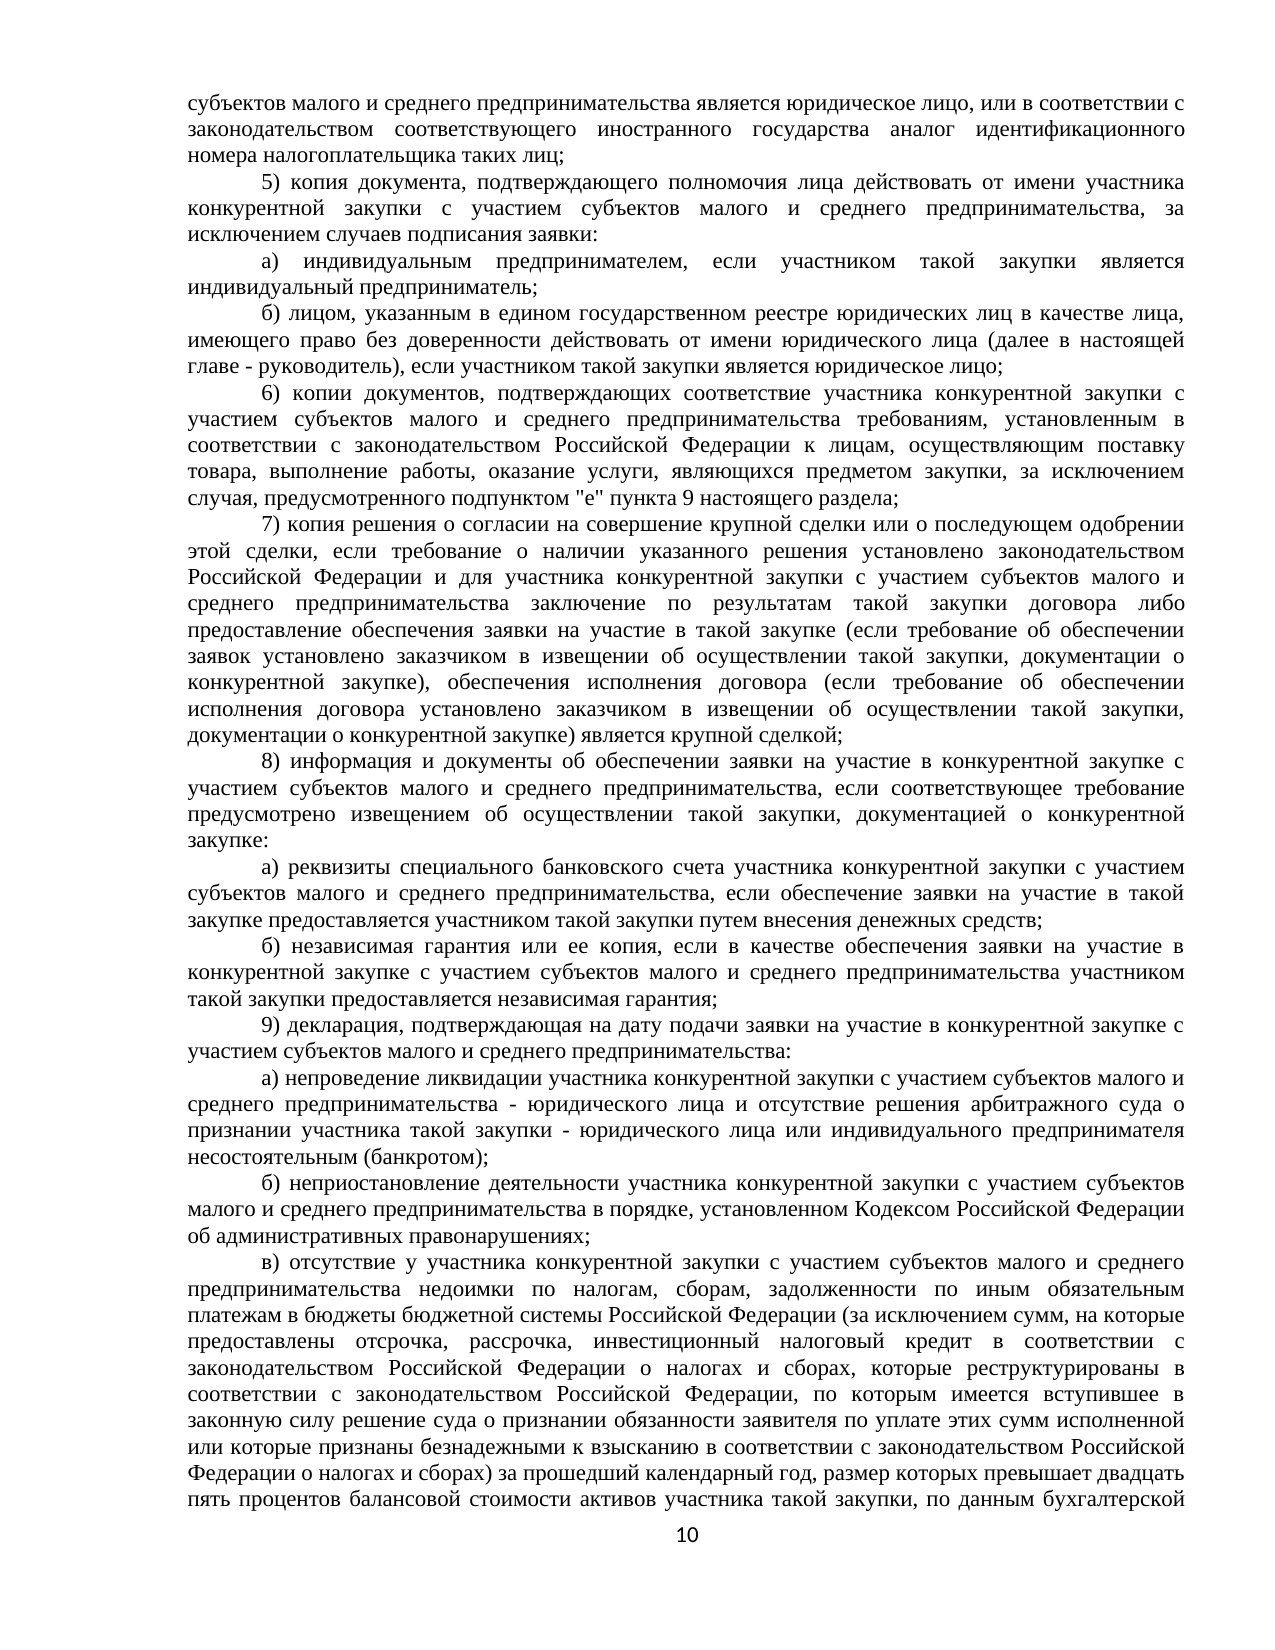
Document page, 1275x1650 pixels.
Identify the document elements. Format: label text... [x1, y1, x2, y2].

text 9) декларация, подтверждающая на дату подачи заявки на участие в конкурентной закупке с участием субъектов малого и среднего предпринимательства: [187, 1011, 1186, 1064]
text 7) копия решения о согласии на совершение крупной сделки или о последующем одобрении этой сделки, если требование о наличии указанного решения установлено законодательством Российской Федерации и для участника конкурентной закупки с участием субъектов малого и среднего предпринимательства заключение по результатам такой закупки договора либо предоставление обеспечения заявки на участие в такой закупке (если требование об обеспечении заявок установлено заказчиком в извещении об осуществлении такой закупки, документации о конкурентной закупке), обеспечения исполнения договора (если требование об обеспечении исполнения договора установлено заказчиком в извещении об осуществлении такой закупки, документации о конкурентной закупке) является крупной сделкой; [187, 510, 1186, 747]
text 8) информация и документы об обеспечении заявки на участие в конкурентной закупке с участием субъектов малого и среднего предпринимательства, если соответствующее требование предусмотрено извещением об осуществлении такой закупки, документацией о конкурентной закупке: [187, 747, 1186, 853]
text а) реквизиты специального банковского счета участника конкурентной закупки с участием субъектов малого и среднего предпринимательства, если обеспечение заявки на участие в такой закупке предоставляется участником такой закупки путем внесения денежных средств; [187, 853, 1186, 932]
text б) неприостановление деятельности участника конкурентной закупки с участием субъектов малого и среднего предпринимательства в порядке, установленном Кодексом Российской Федерации об административных правонарушениях; [187, 1169, 1186, 1248]
text 5) копия документа, подтверждающего полномочия лица действовать от имени участника конкурентной закупки с участием субъектов малого и среднего предпринимательства, за исключением случаев подписания заявки: [187, 168, 1186, 247]
text 6) копии документов, подтверждающих соответствие участника конкурентной закупки с участием субъектов малого и среднего предпринимательства требованиям, установленным в соответствии с законодательством Российской Федерации к лицам, осуществляющим поставку товара, выполнение работы, оказание услуги, являющихся предметом закупки, за исключением случая, предусмотренного подпунктом "е" пункта 9 настоящего раздела; [187, 378, 1186, 510]
text а) индивидуальным предпринимателем, если участником такой закупки является индивидуальный предприниматель; [187, 247, 1186, 299]
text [187, 89, 1186, 168]
text а) непроведение ликвидации участника конкурентной закупки с участием субъектов малого и среднего предпринимательства - юридического лица и отсутствие решения арбитражного суда о признании участника такой закупки - юридического лица или индивидуального предпринимателя несостоятельным (банкротом); [187, 1064, 1186, 1169]
text б) лицом, указанным в едином государственном реестре юридических лиц в качестве лица, имеющего право без доверенности действовать от имени юридического лица (далее в настоящей главе - руководитель), если участником такой закупки является юридическое лицо; [187, 299, 1186, 378]
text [187, 1248, 1186, 1512]
text б) независимая гарантия или ее копия, если в качестве обеспечения заявки на участие в конкурентной закупке с участием субъектов малого и среднего предпринимательства участником такой закупки предоставляется независимая гарантия; [187, 932, 1186, 1011]
